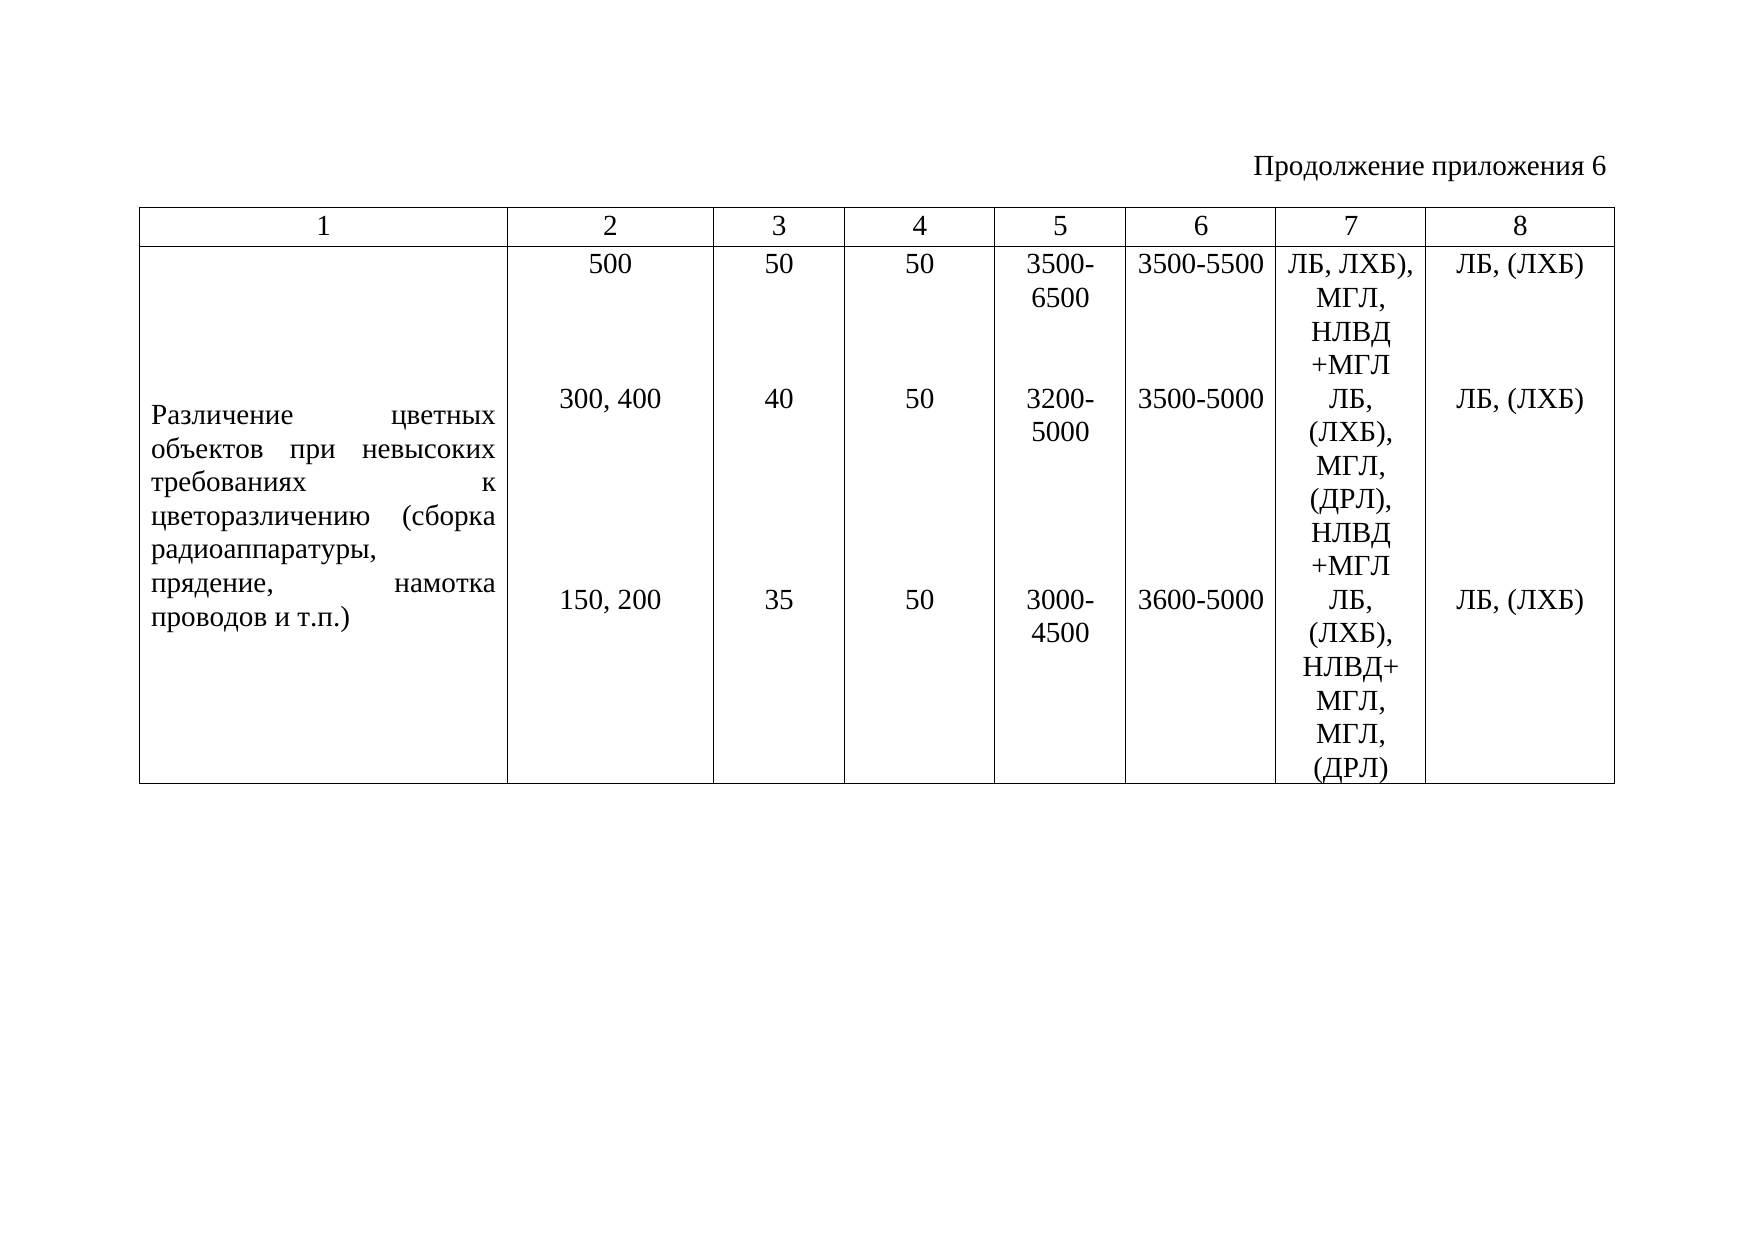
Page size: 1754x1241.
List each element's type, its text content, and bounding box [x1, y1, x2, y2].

table_cell 3500-6500 3200-5000 3000-4500 [995, 247, 1125, 783]
table_header 4 [845, 208, 994, 246]
table_header 3 [714, 208, 844, 246]
table_cell ЛБ, ЛХБ), МГЛ, НЛВД +МГЛ ЛБ, (ЛХБ), МГЛ, (ДРЛ), НЛВД +МГЛ ЛБ, (ЛХБ), НЛВД+ МГЛ, МГЛ, (ДРЛ) [1276, 247, 1425, 783]
text Продолжение приложения 6 [148, 148, 1606, 181]
table_cell ЛБ, (ЛХБ) ЛБ, (ЛХБ) ЛБ, (ЛХБ) [1426, 247, 1614, 783]
table_header 7 [1276, 208, 1425, 246]
table_header 6 [1126, 208, 1275, 246]
table_cell 3500-5500 3500-5000 3600-5000 [1126, 247, 1275, 783]
table_header 5 [995, 208, 1125, 246]
table_header 1 [140, 208, 507, 246]
table_cell Различение цветных объектов при невысоких требованиях к цветоразличению (сборка радиоаппаратуры, прядение, намотка проводов и т.п.) [140, 247, 507, 783]
table_cell 500 300, 400 150, 200 [508, 247, 713, 783]
table_header 8 [1426, 208, 1614, 246]
table_header 2 [508, 208, 713, 246]
table_cell 50 50 50 [845, 247, 994, 783]
table_cell 50 40 35 [714, 247, 844, 783]
